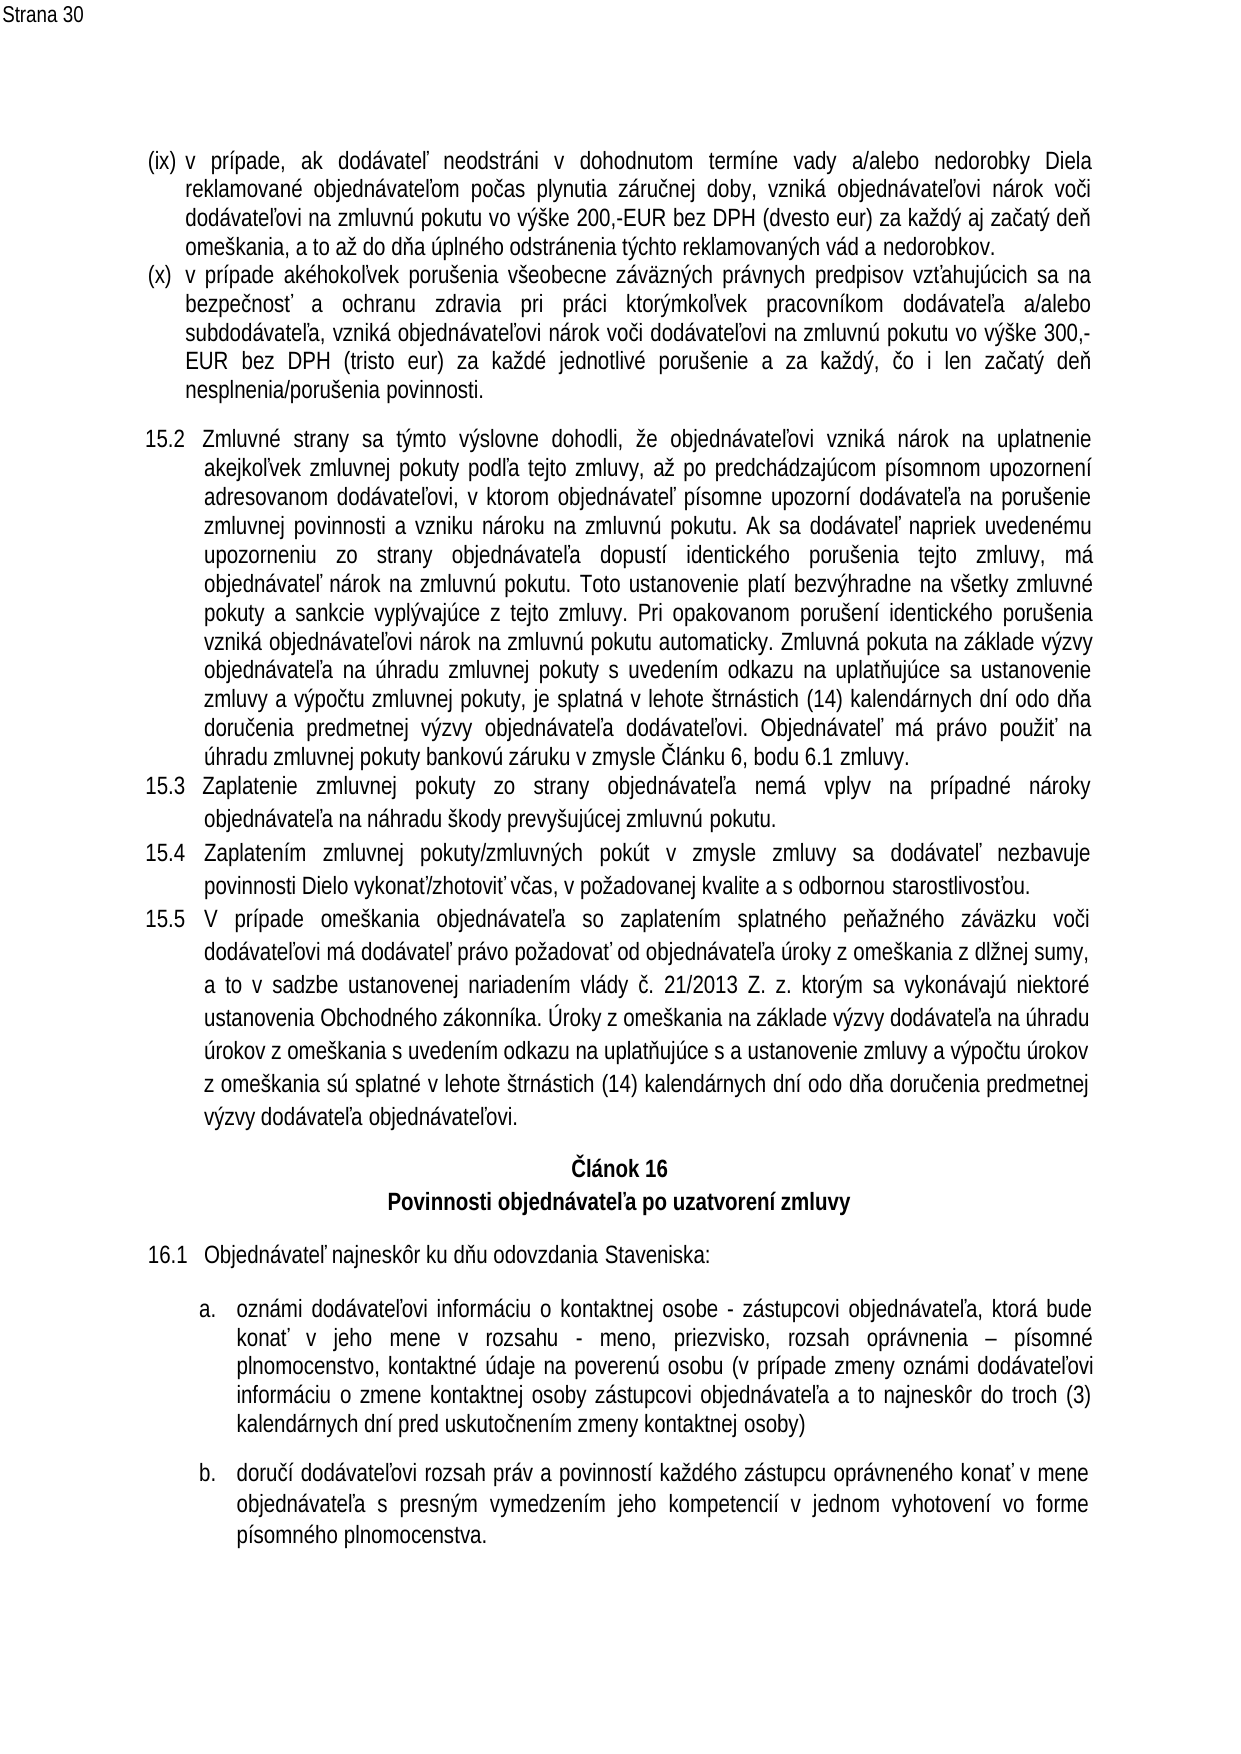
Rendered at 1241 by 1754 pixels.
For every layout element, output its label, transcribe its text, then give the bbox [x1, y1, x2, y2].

text Povinnosti objednávateľa po uzatvorení zmluvy [387, 1187, 1117, 1215]
list Objednávateľ najneskôr ku dňu odovzdania Staveniska: [148, 1240, 1117, 1269]
list Zaplatením zmluvnej pokuty/zmluvných pokút v zmysle zmluvy sa dodávateľ nezbavuje povinnosti Dielo vykonať/zhotoviť včas, v požadovanej kvalite a s odbornou starostlivosťou. [145, 838, 1091, 900]
list Zaplatenie zmluvnej pokuty zo strany objednávateľa nemá vplyv na prípadné nároky objednávateľa na náhradu škody prevyšujúcej zmluvnú pokutu. [145, 771, 1091, 833]
list doručí dodávateľovi rozsah práv a povinností každého zástupcu oprávneného konať v mene objednávateľa s presným vymedzením jeho kompetencií v jednom vyhotovení vo forme písomného plnomocenstva. [199, 1458, 1091, 1549]
list v prípade, ak dodávateľ neodstráni v dohodnutom termíne vady a/alebo nedorobky Diela reklamované objednávateľom počas plynutia záručnej doby, vzniká objednávateľovi nárok voči dodávateľovi na zmluvnú pokutu vo výške 200,-EUR bez DPH (dvesto eur) za každý aj začatý deň omeškania, a to až do dňa úplného odstránenia týchto reklamovaných vád a nedorobkov. [148, 146, 1093, 260]
list oznámi dodávateľovi informáciu o kontaktnej osobe - zástupcovi objednávateľa, ktorá bude konať v jeho mene v rozsahu - meno, priezvisko, rozsah oprávnenia – písomné plnomocenstvo, kontaktné údaje na poverenú osobu (v prípade zmeny oznámi dodávateľovi informáciu o zmene kontaktnej osoby zástupcovi objednávateľa a to najneskôr do troch (3) kalendárnych dní pred uskutočnením zmeny kontaktnej osoby) [199, 1294, 1093, 1437]
subtitle Článok 16 [156, 1154, 1083, 1182]
list v prípade akéhokoľvek porušenia všeobecne záväzných právnych predpisov vzťahujúcich sa na bezpečnosť a ochranu zdravia pri práci ktorýmkoľvek pracovníkom dodávateľa a/alebo subdodávateľa, vzniká objednávateľovi nárok voči dodávateľovi na zmluvnú pokutu vo výške 300,- EUR bez DPH (tristo eur) za každé jednotlivé porušenie a za každý, čo i len začatý deň nesplnenia/porušenia povinnosti. [148, 260, 1093, 404]
list Zmluvné strany sa týmto výslovne dohodli, že objednávateľovi vzniká nárok na uplatnenie akejkoľvek zmluvnej pokuty podľa tejto zmluvy, až po predchádzajúcom písomnom upozornení adresovanom dodávateľovi, v ktorom objednávateľ písomne upozorní dodávateľa na porušenie zmluvnej povinnosti a vzniku nároku na zmluvnú pokutu. Ak sa dodávateľ napriek uvedenému upozorneniu zo strany objednávateľa dopustí identického porušenia tejto zmluvy, má objednávateľ nárok na zmluvnú pokutu. Toto ustanovenie platí bezvýhradne na všetky zmluvné pokuty a sankcie vyplývajúce z tejto zmluvy. Pri opakovanom porušení identického porušenia vzniká objednávateľovi nárok na zmluvnú pokutu automaticky. Zmluvná pokuta na základe výzvy objednávateľa na úhradu zmluvnej pokuty s uvedením odkazu na uplatňujúce sa ustanovenie zmluvy a výpočtu zmluvnej pokuty, je splatná v lehote štrnástich (14) kalendárnych dní odo dňa doručenia predmetnej výzvy objednávateľa dodávateľovi. Objednávateľ má právo použiť na úhradu zmluvnej pokuty bankovú záruku v zmysle Článku 6, bodu 6.1 zmluvy. [145, 424, 1093, 771]
list V prípade omeškania objednávateľa so zaplatením splatného peňažného záväzku voči dodávateľovi má dodávateľ právo požadovať od objednávateľa úroky z omeškania z dlžnej sumy, a to v sadzbe ustanovenej nariadením vlády č. 21/2013 Z. z. ktorým sa vykonávajú niektoré ustanovenia Obchodného zákonníka. Úroky z omeškania na základe výzvy dodávateľa na úhradu úrokov z omeškania s uvedením odkazu na uplatňujúce s a ustanovenie zmluvy a výpočtu úrokov z omeškania sú splatné v lehote štrnástich (14) kalendárnych dní odo dňa doručenia predmetnej výzvy dodávateľa objednávateľovi. [145, 904, 1091, 1130]
